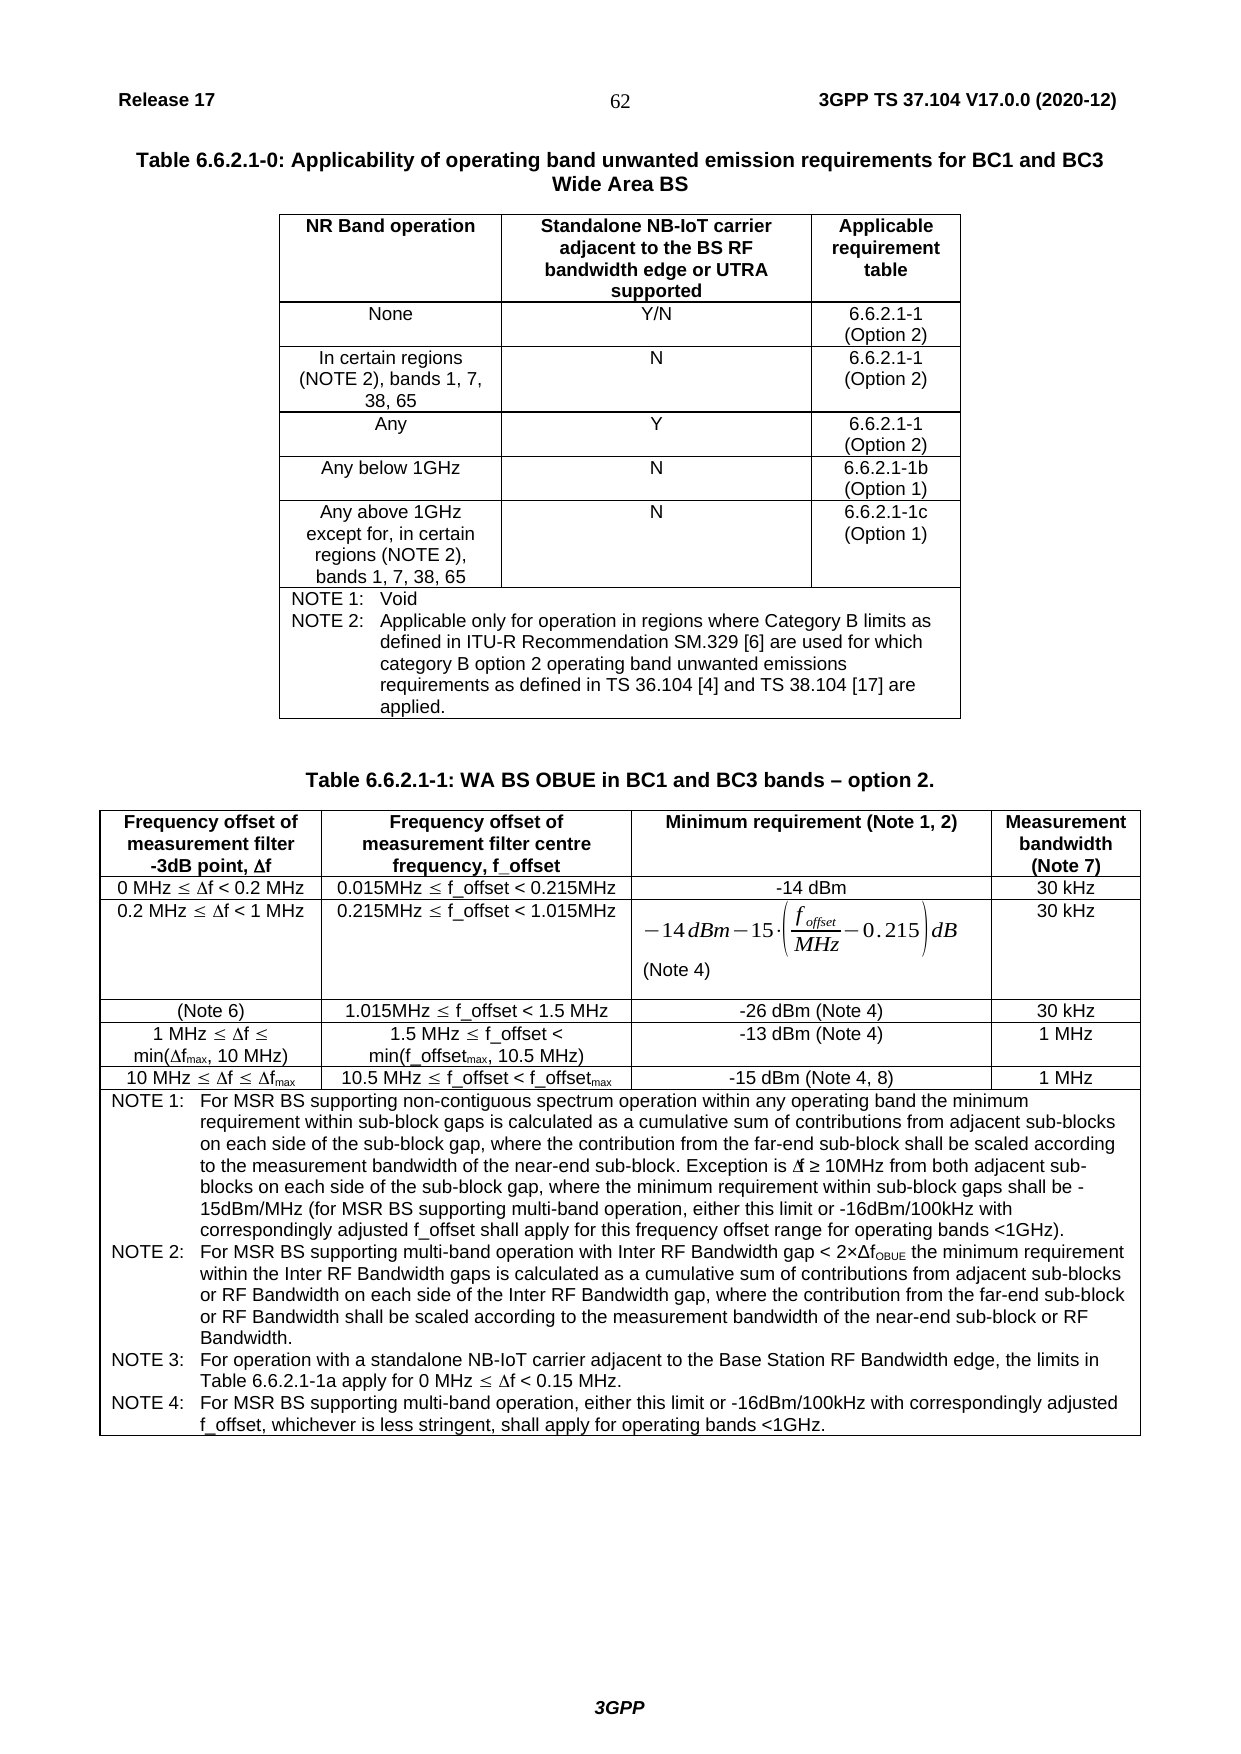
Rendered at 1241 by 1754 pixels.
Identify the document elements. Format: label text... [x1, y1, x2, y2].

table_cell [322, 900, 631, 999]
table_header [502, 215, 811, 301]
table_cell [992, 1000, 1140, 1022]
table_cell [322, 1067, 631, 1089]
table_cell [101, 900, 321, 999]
text Table 6.6.2.1-0: Applicability of operating band unwanted emission requirements for BC1 and BC3 Wide Area BS [118, 147, 1122, 195]
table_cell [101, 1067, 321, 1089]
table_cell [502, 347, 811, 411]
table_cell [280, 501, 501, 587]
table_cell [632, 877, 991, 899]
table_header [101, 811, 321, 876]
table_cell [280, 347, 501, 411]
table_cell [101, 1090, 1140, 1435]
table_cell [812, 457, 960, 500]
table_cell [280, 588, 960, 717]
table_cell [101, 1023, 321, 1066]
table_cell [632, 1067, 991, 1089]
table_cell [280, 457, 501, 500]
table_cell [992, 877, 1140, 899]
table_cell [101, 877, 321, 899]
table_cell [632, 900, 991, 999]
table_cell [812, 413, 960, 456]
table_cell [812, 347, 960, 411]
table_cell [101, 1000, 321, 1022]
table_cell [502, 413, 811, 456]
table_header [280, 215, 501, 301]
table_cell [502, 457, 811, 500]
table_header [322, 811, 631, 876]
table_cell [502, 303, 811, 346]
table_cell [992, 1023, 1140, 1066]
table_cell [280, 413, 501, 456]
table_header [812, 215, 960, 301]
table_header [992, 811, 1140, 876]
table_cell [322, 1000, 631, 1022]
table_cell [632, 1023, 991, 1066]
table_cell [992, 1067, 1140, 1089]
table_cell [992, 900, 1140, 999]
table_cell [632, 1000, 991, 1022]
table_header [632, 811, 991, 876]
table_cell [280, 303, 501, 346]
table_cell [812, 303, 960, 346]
text Table 6.6.2.1-1: WA BS OBUE in BC1 and BC3 bands – option 2. [118, 767, 1122, 791]
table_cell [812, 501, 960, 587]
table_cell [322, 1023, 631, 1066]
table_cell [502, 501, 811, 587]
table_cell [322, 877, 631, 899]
